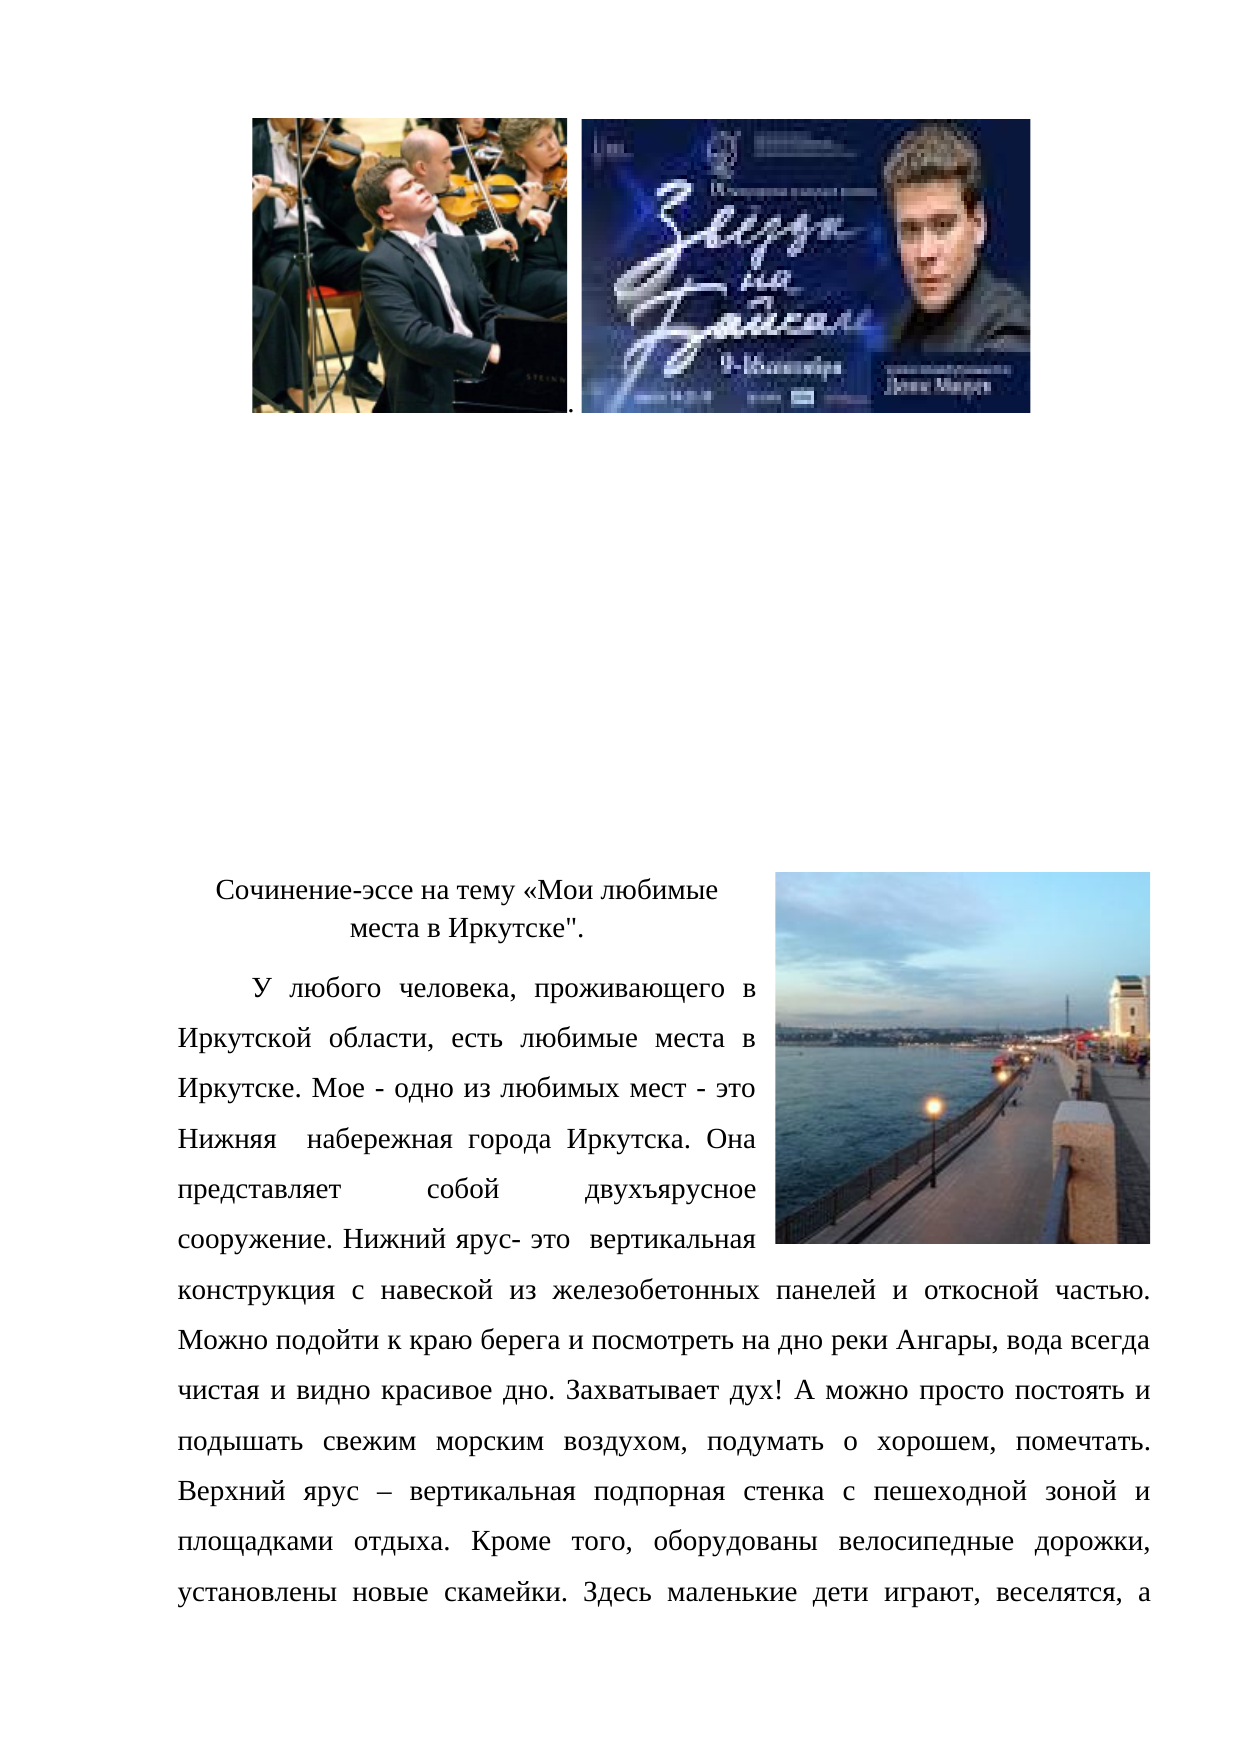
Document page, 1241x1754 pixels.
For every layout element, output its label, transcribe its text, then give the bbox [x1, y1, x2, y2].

picture [581, 119, 1031, 413]
picture [252, 118, 568, 413]
text Сочинение-эссе на тему «Мои любимые места в Иркутске". [177, 872, 775, 944]
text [177, 970, 1152, 1607]
picture [775, 872, 1151, 1244]
